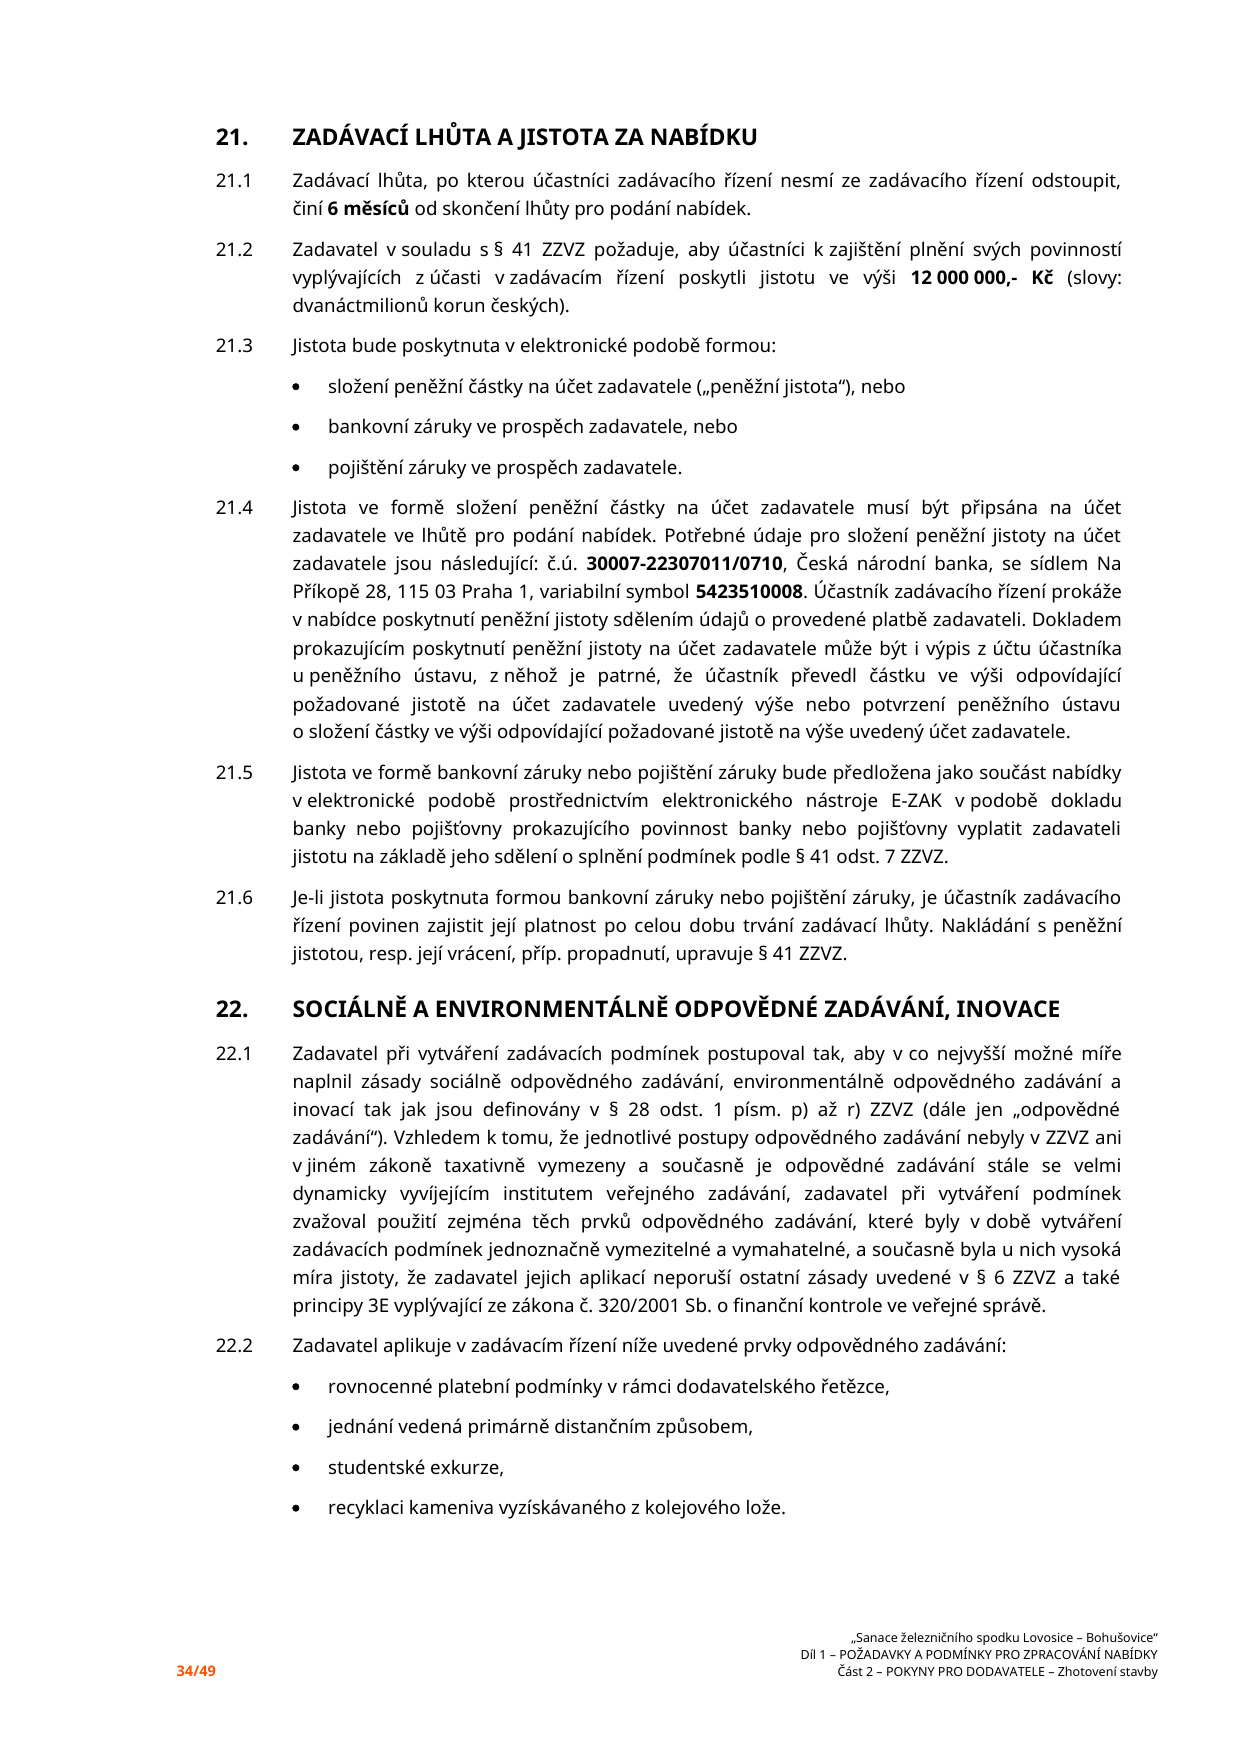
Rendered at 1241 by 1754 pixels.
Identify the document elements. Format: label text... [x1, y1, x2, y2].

text Jistota ve formě složení peněžní částky na účet zadavatele musí být připsána na účet zadavatele ve lhůtě pro podání nabídek. Potřebné údaje pro složení peněžní jistoty na účet zadavatele jsou následující: č.ú. 30007-22307011/0710, Česká národní banka, se sídlem Na Příkopě 28, 115 03 Praha 1, variabilní symbol 5423510008. Účastník zadávacího řízení prokáže v nabídce poskytnutí peněžní jistoty sdělením údajů o provedené platbě zadavateli. Dokladem prokazujícím poskytnutí peněžní jistoty na účet zadavatele může být i výpis z účtu účastníka u peněžního ústavu, z něhož je patrné, že účastník převedl částku ve výši odpovídající požadované jistotě na účet zadavatele uvedený výše nebo potvrzení peněžního ústavu o složení částky ve výši odpovídající požadované jistotě na výše uvedený účet zadavatele. [216, 495, 1122, 744]
text pojištění záruky ve prospěch zadavatele. [292, 454, 1122, 480]
text recyklaci kameniva vyzískávaného z kolejového lože. [292, 1495, 1122, 1520]
text jednání vedená primárně distančním způsobem, [292, 1414, 1122, 1439]
text Zadavatel v souladu s § 41 ZZVZ požaduje, aby účastníci k zajištění plnění svých povinností vyplývajících z účasti v zadávacím řízení poskytli jistotu ve výši 12 000 000,- Kč (slovy: dvanáctmilionů korun českých). [216, 236, 1122, 318]
text Zadávací lhůta, po kterou účastníci zadávacího řízení nesmí ze zadávacího řízení odstoupit, činí 6 měsíců od skončení lhůty pro podání nabídek. [216, 167, 1122, 221]
text Zadavatel při vytváření zadávacích podmínek postupoval tak, aby v co nejvyšší možné míře naplnil zásady sociálně odpovědného zadávání, environmentálně odpovědného zadávání a inovací tak jak jsou definovány v § 28 odst. 1 písm. p) až r) ZZVZ (dále jen „odpovědné zadávání“). Vzhledem k tomu, že jednotlivé postupy odpovědného zadávání nebyly v ZZVZ ani v jiném zákoně taxativně vymezeny a současně je odpovědné zadávání stále se velmi dynamicky vyvíjejícím institutem veřejného zadávání, zadavatel při vytváření podmínek zvažoval použití zejména těch prvků odpovědného zadávání, které byly v době vytváření zadávacích podmínek jednoznačně vymezitelné a vymahatelné, a současně byla u nich vysoká míra jistoty, že zadavatel jejich aplikací neporuší ostatní zásady uvedené v § 6 ZZVZ a také principy 3E vyplývající ze zákona č. 320/2001 Sb. o finanční kontrole ve veřejné správě. [216, 1040, 1122, 1318]
text bankovní záruky ve prospěch zadavatele, nebo [292, 414, 1122, 439]
text Jistota ve formě bankovní záruky nebo pojištění záruky bude předložena jako součást nabídky v elektronické podobě prostřednictvím elektronického nástroje E-ZAK v podobě dokladu banky nebo pojišťovny prokazujícího povinnost banky nebo pojišťovny vyplatit zadavateli jistotu na základě jeho sdělení o splnění podmínek podle § 41 odst. 7 ZZVZ. [216, 759, 1122, 869]
text rovnocenné platební podmínky v rámci dodavatelského řetězce, [292, 1373, 1122, 1399]
text Zadavatel aplikuje v zadávacím řízení níže uvedené prvky odpovědného zadávání: [216, 1333, 1122, 1358]
text složení peněžní částky na účet zadavatele („peněžní jistota“), nebo [292, 373, 1122, 399]
text studentské exkurze, [292, 1454, 1122, 1480]
text ZADÁVACÍ LHŮTA A JISTOTA ZA NABÍDKU [216, 121, 1122, 152]
text SOCIÁLNĚ A ENVIRONMENTÁLNĚ ODPOVĚDNÉ ZADÁVÁNÍ, INOVACE [216, 993, 1122, 1024]
text Jistota bude poskytnuta v elektronické podobě formou: [216, 333, 1122, 358]
text Je-li jistota poskytnuta formou bankovní záruky nebo pojištění záruky, je účastník zadávacího řízení povinen zajistit její platnost po celou dobu trvání zadávací lhůty. Nakládání s peněžní jistotou, resp. její vrácení, příp. propadnutí, upravuje § 41 ZZVZ. [216, 884, 1122, 966]
